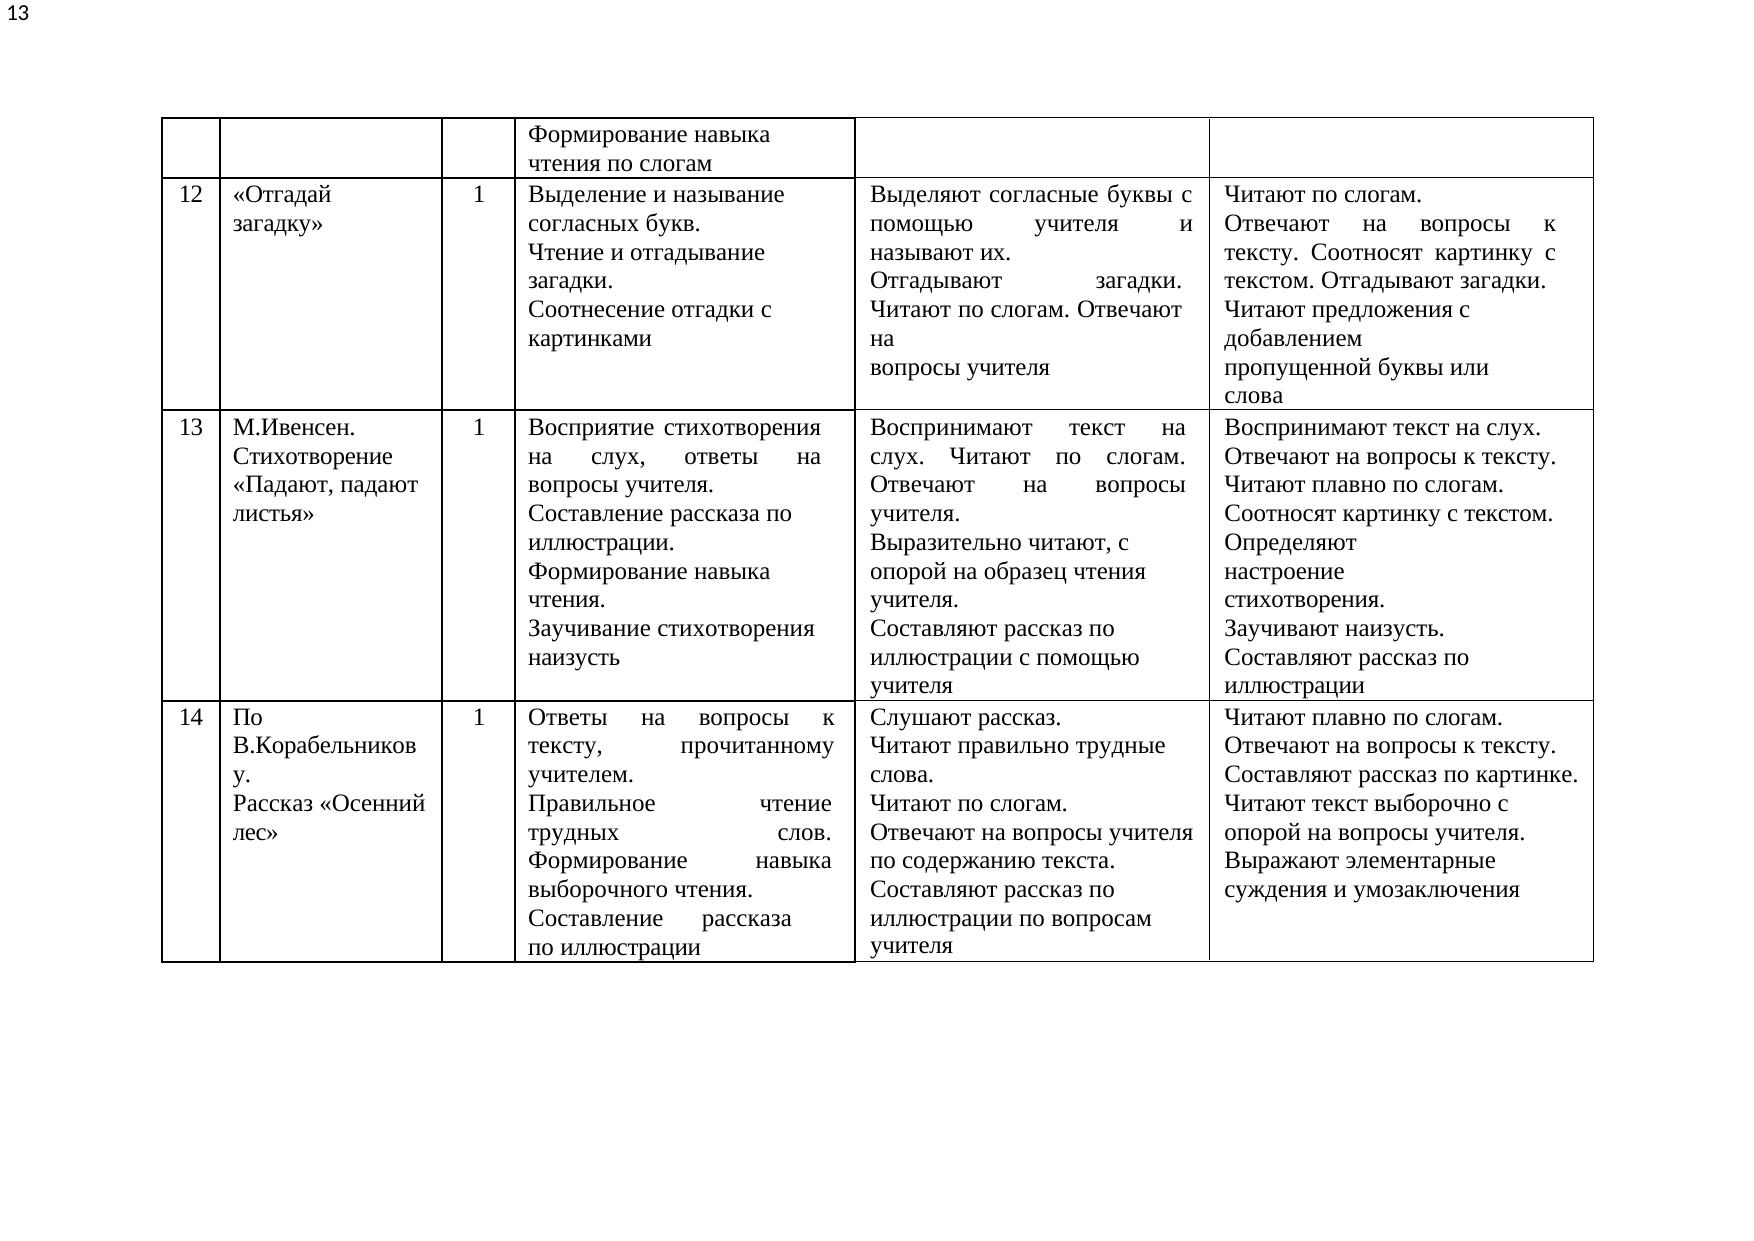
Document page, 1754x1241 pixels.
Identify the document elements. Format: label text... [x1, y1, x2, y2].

table_cell 1 [443, 179, 514, 409]
table_cell 12 [163, 179, 219, 409]
table_cell Читают плавно по слогам. Отвечают на вопросы к тексту. Составляют рассказ по картинке. Читают текст выборочно с опорой на вопросы учителя. Выражают элементарные суждения и умозаключения [1210, 701, 1593, 961]
table_cell По В.Корабельников у. Рассказ «Осенний лес» [221, 702, 441, 961]
table_cell Ответы на вопросы к тексту, прочитанному учителем. Правильное чтение трудных слов. Формирование навыка выборочного чтения. Составление рассказа по иллюстрации [516, 702, 854, 961]
table_cell Слушают рассказ. Читают правильно трудные слова. Читают по слогам. Отвечают на вопросы учителя по содержанию текста. Составляют рассказ по иллюстрации по вопросам учителя [856, 701, 1210, 961]
table_cell Выделяют согласные буквы с помощью учителя и называют их. Отгадывают загадки. Читают по слогам. Отвечают на вопросы учителя [856, 178, 1209, 409]
table_header [856, 118, 1210, 177]
table_cell 1 [443, 702, 514, 961]
table_cell М.Ивенсен. Стихотворение «Падают, падают листья» [221, 411, 441, 699]
table_cell Воспринимают текст на слух. Отвечают на вопросы к тексту. Читают плавно по слогам. Соотносят картинку с текстом. Определяют настроение стихотворения. Заучивают наизусть. Составляют рассказ по иллюстрации [1210, 410, 1593, 699]
table_cell 13 [163, 411, 219, 699]
table_header Формирование навыка чтения по слогам [516, 119, 854, 177]
table_header [163, 119, 219, 177]
table_cell Выделение и называние согласных букв. Чтение и отгадывание загадки. Соотнесение отгадки с картинками [516, 179, 854, 409]
table_header [221, 119, 441, 177]
table_header [1210, 118, 1593, 177]
table_cell Читают по слогам. Отвечают на вопросы к тексту. Соотносят картинку с текстом. Отгадывают загадки. Читают предложения с добавлением пропущенной буквы или слова [1210, 178, 1593, 409]
table_cell Воспринимают текст на слух. Читают по слогам. Отвечают на вопросы учителя. Выразительно читают, с опорой на образец чтения учителя. Составляют рассказ по иллюстрации с помощью учителя [856, 410, 1209, 699]
table_cell 1 [443, 411, 514, 699]
table_header [443, 119, 514, 177]
table_cell 14 [163, 702, 219, 961]
table_cell Восприятие стихотворения на слух, ответы на вопросы учителя. Составление рассказа по иллюстрации. Формирование навыка чтения. Заучивание стихотворения наизусть [516, 411, 854, 699]
table_cell «Отгадай загадку» [221, 179, 441, 409]
